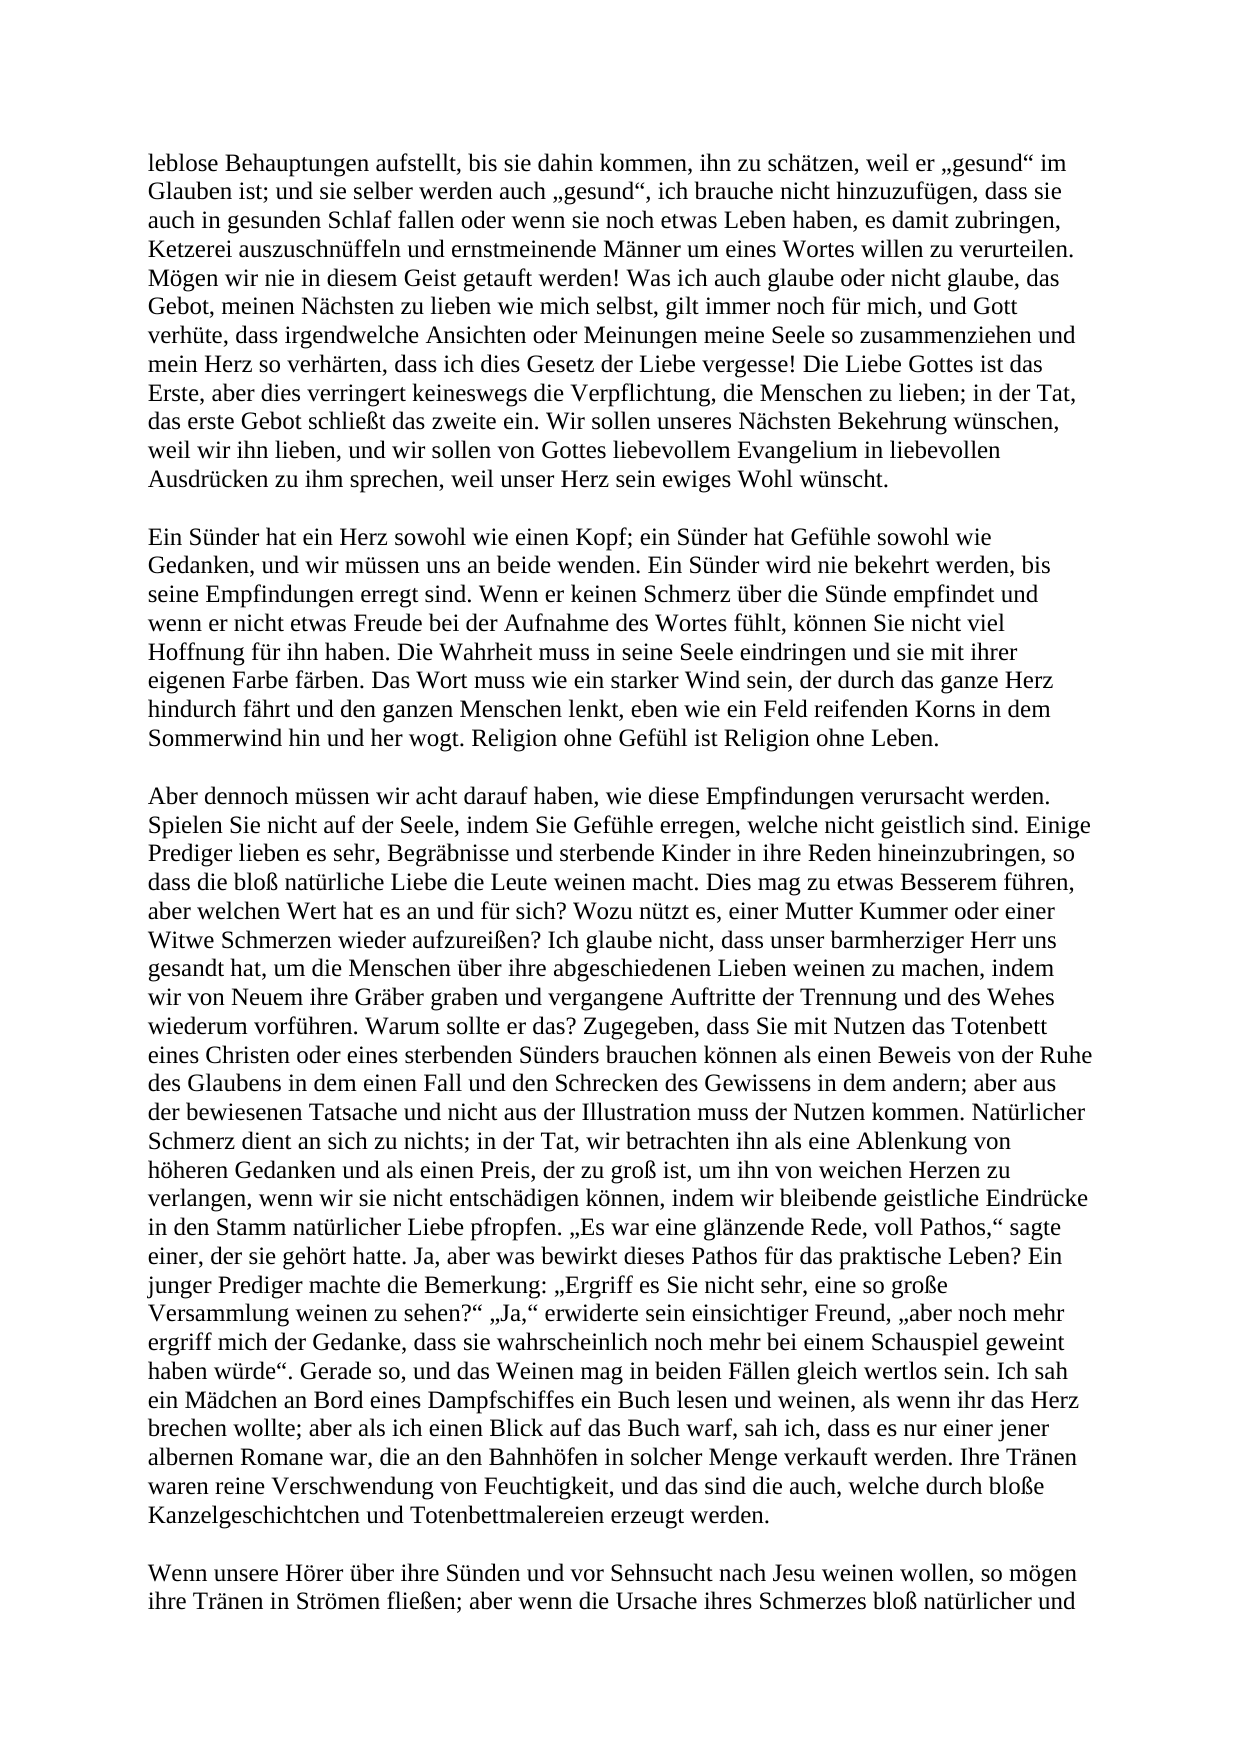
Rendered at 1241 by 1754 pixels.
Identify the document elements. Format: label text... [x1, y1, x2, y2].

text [148, 148, 1093, 493]
text Aber dennoch müssen wir acht darauf haben, wie diese Empfindungen verursacht werden. Spielen Sie nicht auf der Seele, indem Sie Gefühle erregen, welche nicht geistlich sind. Einige Prediger lieben es sehr, Begräbnisse und sterbende Kinder in ihre Reden hineinzubringen, so dass die bloß natürliche Liebe die Leute weinen macht. Dies mag zu etwas Besserem führen, aber welchen Wert hat es an und für sich? Wozu nützt es, einer Mutter Kummer oder einer Witwe Schmerzen wieder aufzureißen? Ich glaube nicht, dass unser barmherziger Herr uns gesandt hat, um die Menschen über ihre abgeschiedenen Lieben weinen zu machen, indem wir von Neuem ihre Gräber graben und vergangene Auftritte der Trennung und des Wehes wiederum vorführen. Warum sollte er das? Zugegeben, dass Sie mit Nutzen das Totenbett eines Christen oder eines sterbenden Sünders brauchen können als einen Beweis von der Ruhe des Glaubens in dem einen Fall und den Schrecken des Gewissens in dem andern; aber aus der bewiesenen Tatsache und nicht aus der Illustration muss der Nutzen kommen. Natürlicher Schmerz dient an sich zu nichts; in der Tat, wir betrachten ihn als eine Ablenkung von höheren Gedanken und als einen Preis, der zu groß ist, um ihn von weichen Herzen zu verlangen, wenn wir sie nicht entschädigen können, indem wir bleibende geistliche Eindrücke in den Stamm natürlicher Liebe pfropfen. „Es war eine glänzende Rede, voll Pathos,“ sagte einer, der sie gehört hatte. Ja, aber was bewirkt dieses Pathos für das praktische Leben? Ein junger Prediger machte die Bemerkung: „Ergriff es Sie nicht sehr, eine so große Versammlung weinen zu sehen?“ „Ja,“ erwiderte sein einsichtiger Freund, „aber noch mehr ergriff mich der Gedanke, dass sie wahrscheinlich noch mehr bei einem Schauspiel geweint haben würde“. Gerade so, und das Weinen mag in beiden Fällen gleich wertlos sein. Ich sah ein Mädchen an Bord eines Dampfschiffes ein Buch lesen und weinen, als wenn ihr das Herz brechen wollte; aber als ich einen Blick auf das Buch warf, sah ich, dass es nur einer jener albernen Romane war, die an den Bahnhöfen in solcher Menge verkauft werden. Ihre Tränen waren reine Verschwendung von Feuchtigkeit, und das sind die auch, welche durch bloße Kanzelgeschichtchen und Totenbettmalereien erzeugt werden. [148, 781, 1093, 1528]
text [148, 1558, 1093, 1615]
text Ein Sünder hat ein Herz sowohl wie einen Kopf; ein Sünder hat Gefühle sowohl wie Gedanken, und wir müssen uns an beide wenden. Ein Sünder wird nie bekehrt werden, bis seine Empfindungen erregt sind. Wenn er keinen Schmerz über die Sünde empfindet und wenn er nicht etwas Freude bei der Aufnahme des Wortes fühlt, können Sie nicht viel Hoffnung für ihn haben. Die Wahrheit muss in seine Seele eindringen und sie mit ihrer eigenen Farbe färben. Das Wort muss wie ein starker Wind sein, der durch das ganze Herz hindurch fährt und den ganzen Menschen lenkt, eben wie ein Feld reifenden Korns in dem Sommerwind hin und her wogt. Religion ohne Gefühl ist Religion ohne Leben. [148, 522, 1093, 752]
